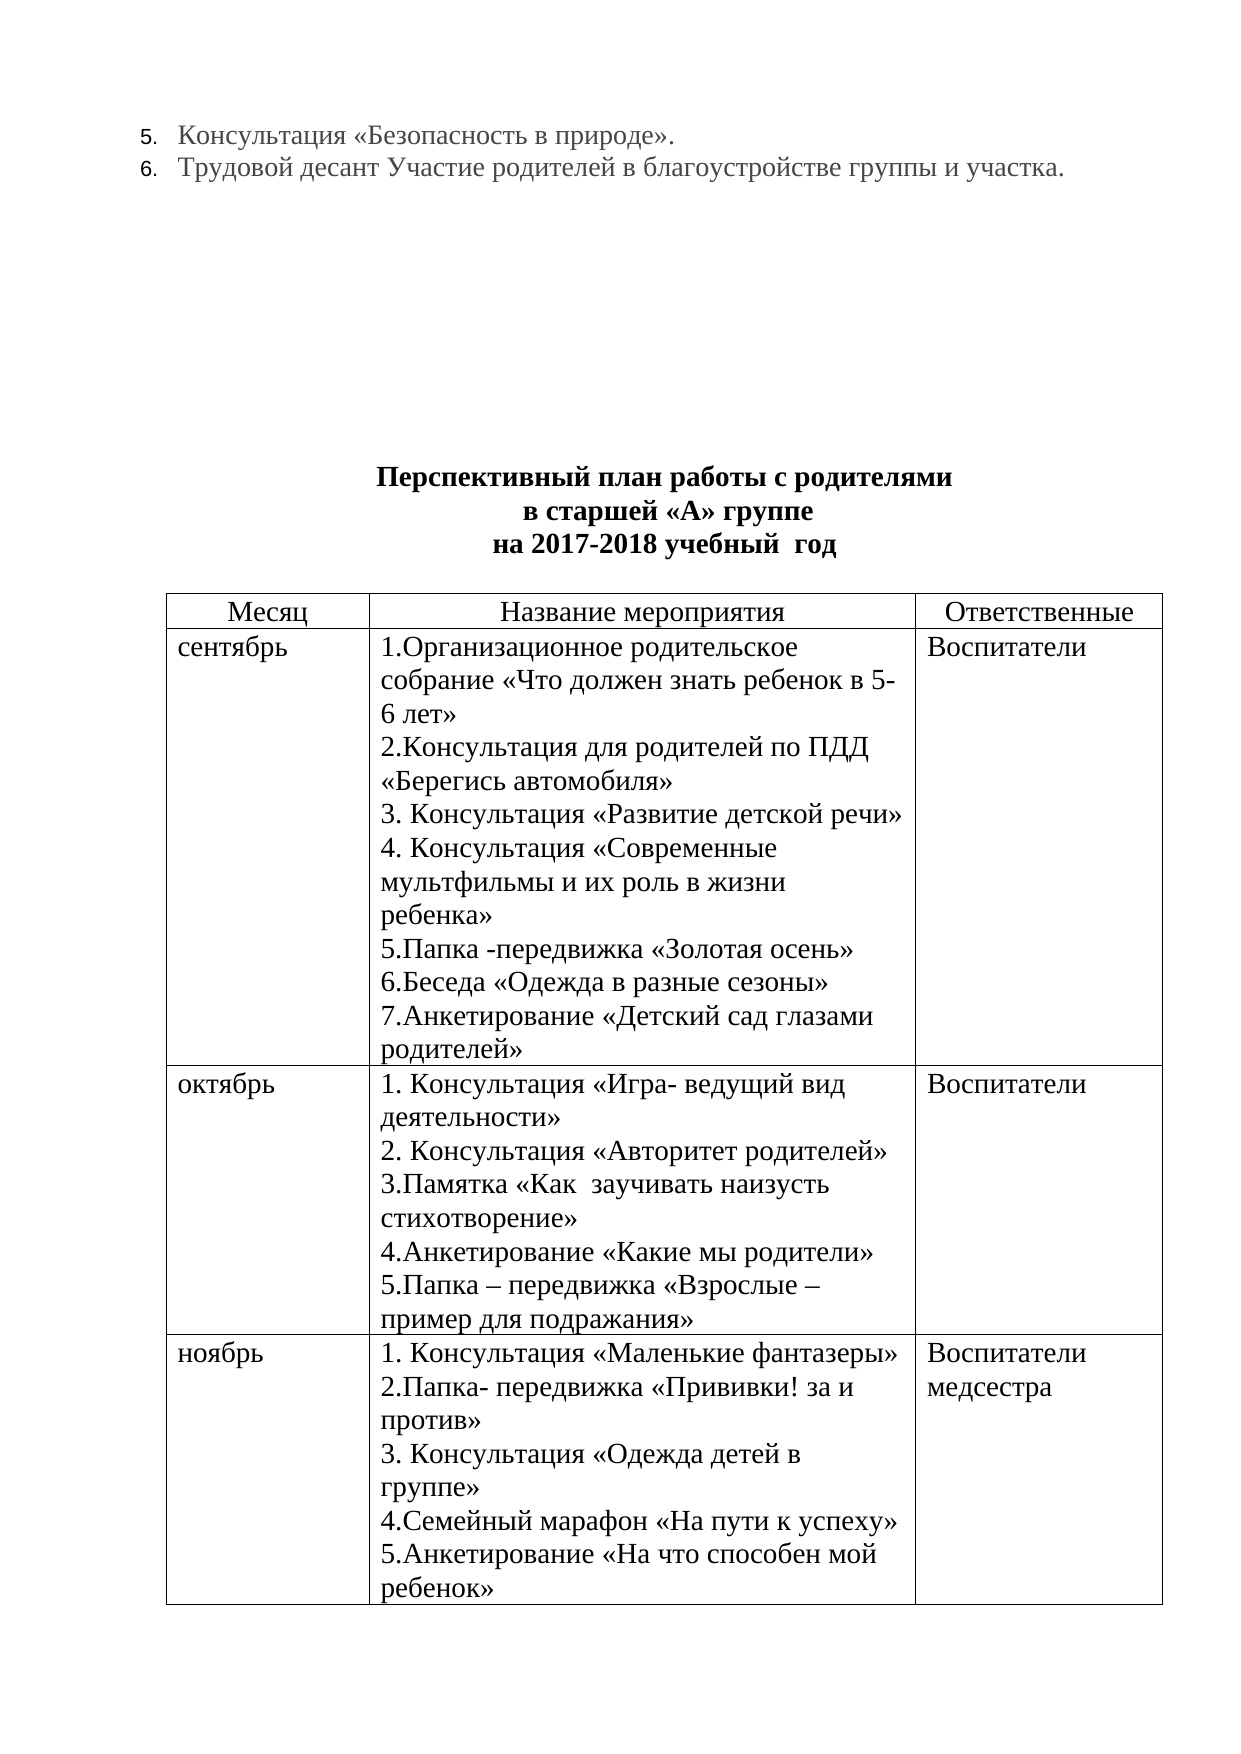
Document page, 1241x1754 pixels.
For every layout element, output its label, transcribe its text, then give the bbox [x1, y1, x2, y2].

table_cell Воспитатели [916, 629, 1162, 1065]
list Консультация «Безопасность в природе». [140, 118, 1152, 151]
table_cell 1. Консультация «Игра- ведущий вид деятельности» 2. Консультация «Авторитет родителей» 3.Памятка «Как заучивать наизусть стихотворение» 4.Анкетирование «Какие мы родители» 5.Папка – передвижка «Взрослые –пример для подражания» [370, 1066, 915, 1334]
table_cell 1.Организационное родительское собрание «Что должен знать ребенок в 5-6 лет» 2.Консультация для родителей по ПДД «Берегись автомобиля» 3. Консультация «Развитие детской речи» 4. Консультация «Современные мультфильмы и их роль в жизни ребенка» 5.Папка -передвижка «Золотая осень» 6.Беседа «Одежда в разные сезоны» 7.Анкетирование «Детский сад глазами родителей» [370, 629, 915, 1065]
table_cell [370, 1335, 915, 1604]
text Перспективный план работы с родителями [177, 459, 1152, 493]
table_cell Воспитатели [916, 1066, 1162, 1334]
table_header Месяц [167, 594, 369, 628]
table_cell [916, 1335, 1162, 1604]
list Трудовой десант Участие родителей в благоустройстве группы и участка. [140, 151, 1152, 183]
text в старшей «А» группе [177, 493, 1152, 526]
table_header Ответственные [916, 594, 1162, 628]
table_cell сентябрь [167, 629, 369, 1065]
table_header Название мероприятия [370, 594, 915, 628]
table_cell октябрь [167, 1066, 369, 1334]
text на 2017-2018 учебный год [177, 526, 1152, 560]
table_cell ноябрь [167, 1335, 369, 1604]
